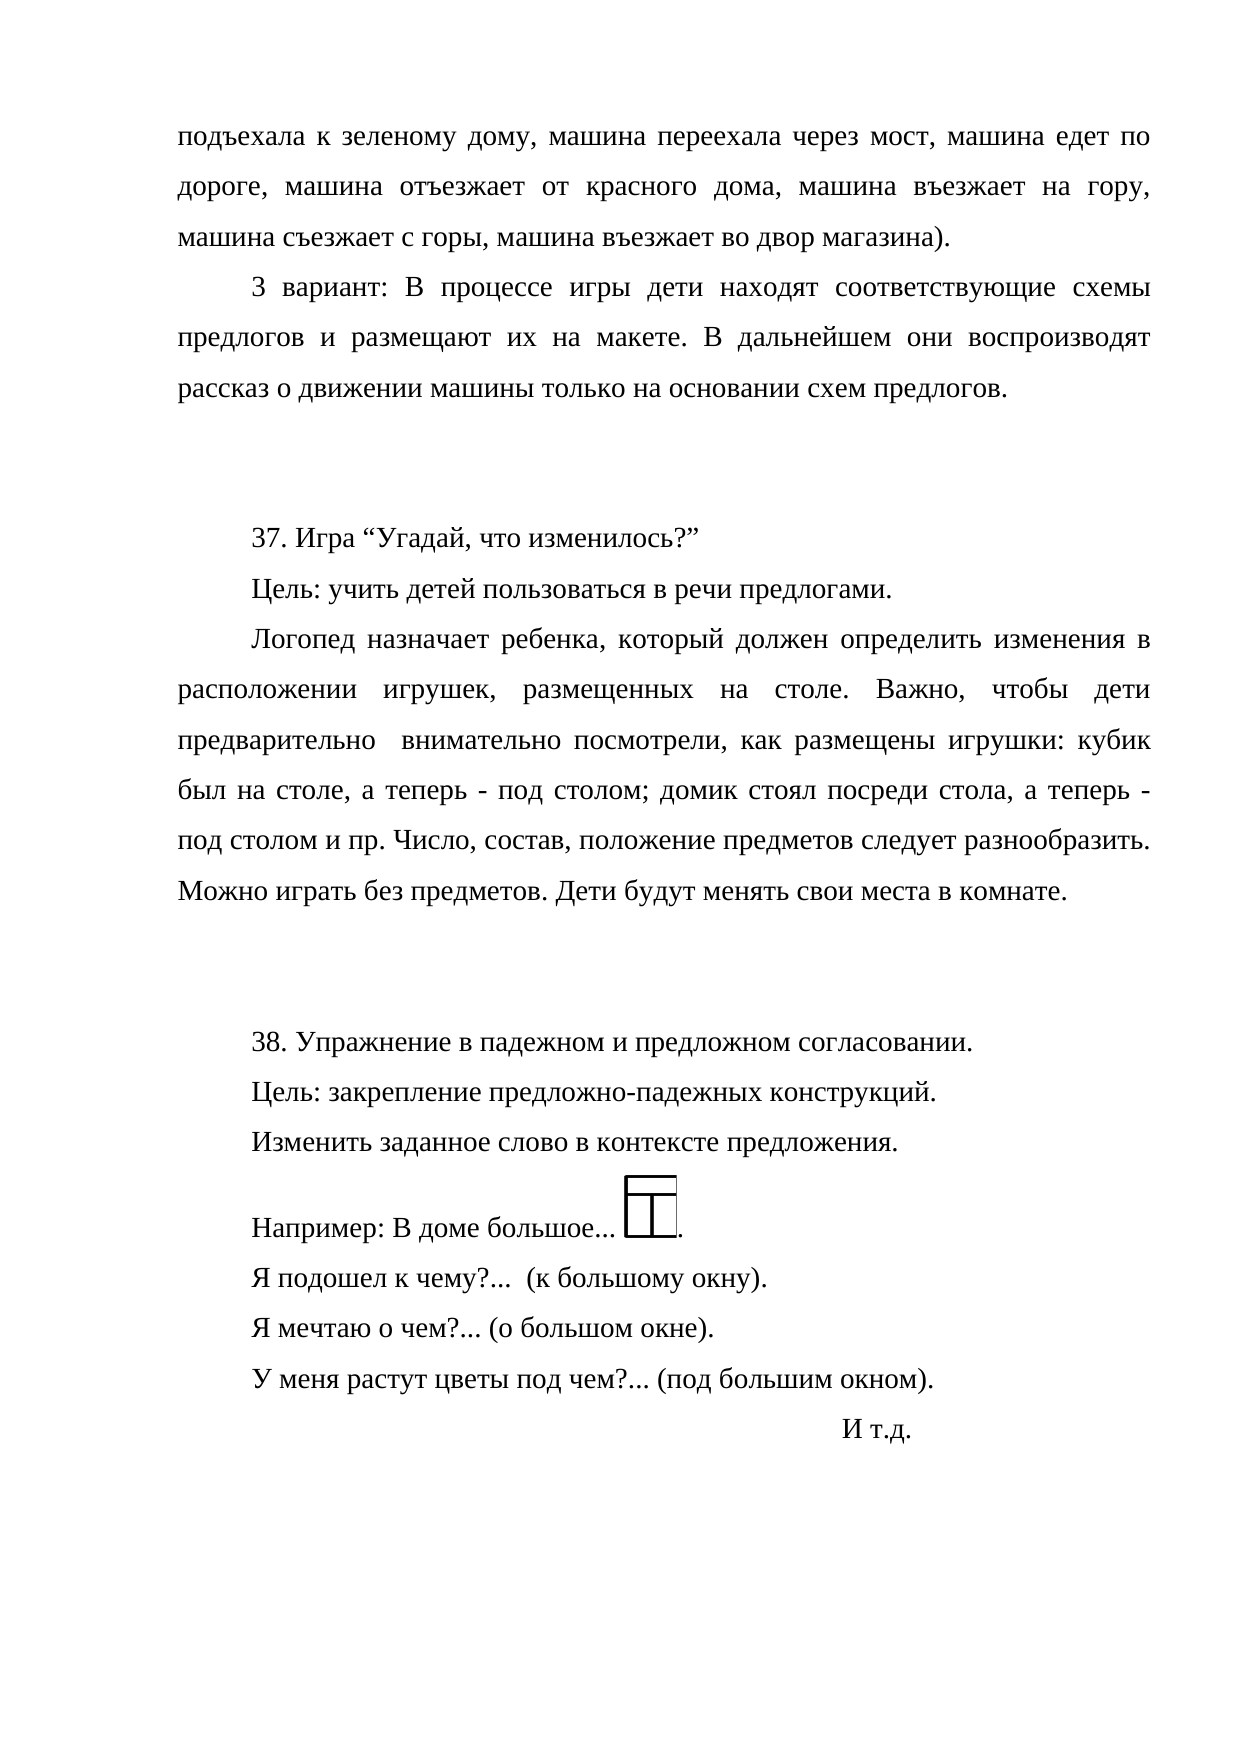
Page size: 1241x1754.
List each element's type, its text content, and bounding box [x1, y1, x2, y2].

text Я мечтаю о чем?... (о большом окне). [177, 1311, 1152, 1344]
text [177, 118, 1152, 252]
text Изменить заданное слово в контексте предложения. [177, 1124, 1152, 1158]
text Например: В доме большое... . [177, 1175, 1152, 1243]
text 3 вариант: В процессе игры дети находят соответствующие схемы предлогов и размещают их на макете. В дальнейшем они воспроизводят рассказ о движении машины только на основании схем предлогов. [177, 269, 1152, 403]
text 38. Упражнение в падежном и предложном согласовании. [177, 1024, 1152, 1057]
text Я подошел к чему?... (к большому окну). [177, 1260, 1152, 1294]
text У меня растут цветы под чем?... (под большим окном). [177, 1361, 1152, 1394]
text Цель: закрепление предложно-падежных конструкций. [177, 1074, 1152, 1108]
text Цель: учить детей пользоваться в речи предлогами. [177, 571, 1152, 604]
text 37. Игра “Угадай, что изменилось?” [177, 521, 1152, 554]
text И т.д. [177, 1411, 1152, 1445]
text Логопед назначает ребенка, который должен определить изменения в расположении игрушек, размещенных на столе. Важно, чтобы дети предварительно внимательно посмотрели, как размещены игрушки: кубик был на столе, а теперь - под столом; домик стоял посреди стола, а теперь - под столом и пр. Число, состав, положение предметов следует разнообразить. Можно играть без предметов. Дети будут менять свои места в комнате. [177, 621, 1152, 906]
